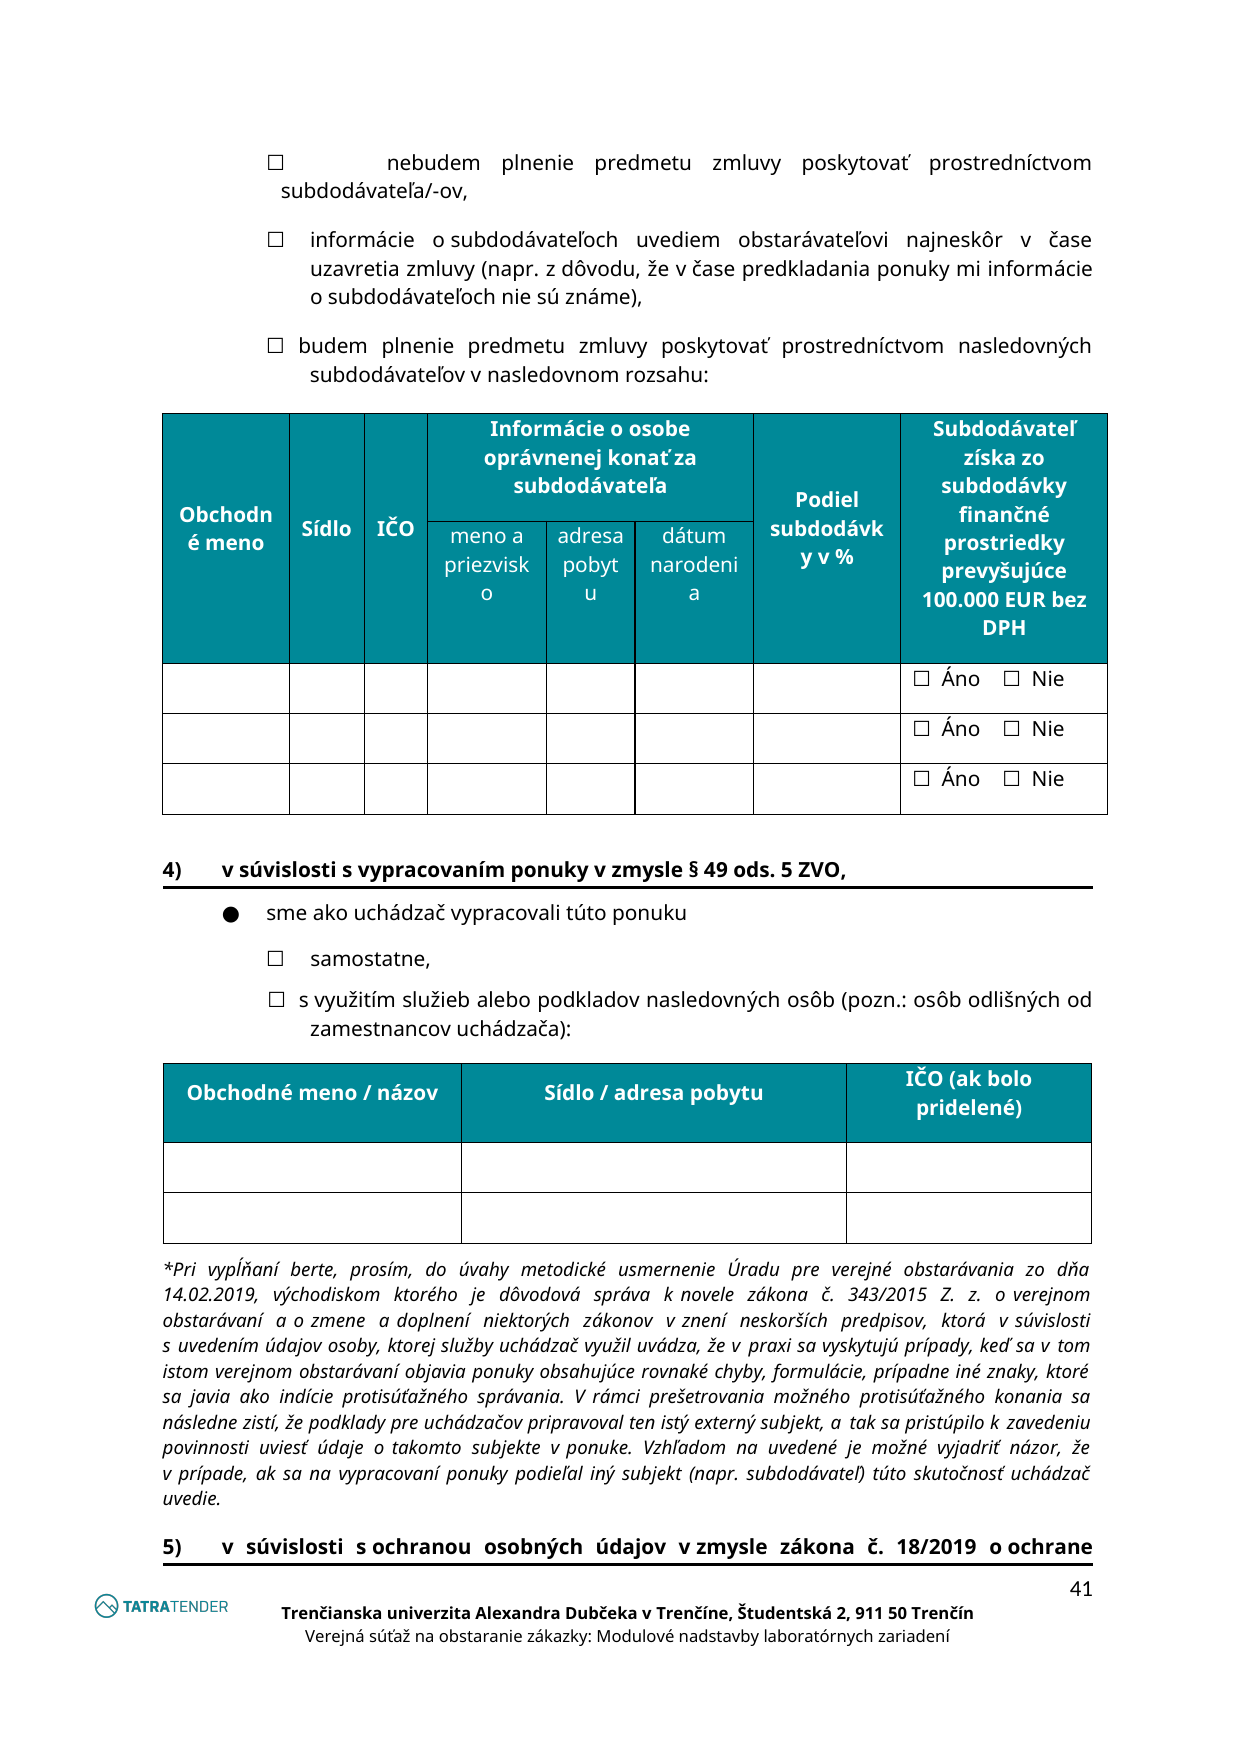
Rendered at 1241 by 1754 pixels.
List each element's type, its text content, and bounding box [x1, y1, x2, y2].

table_cell adresa pobytu [547, 522, 634, 663]
table_cell [163, 764, 289, 814]
table_cell [164, 1143, 461, 1192]
table_cell [365, 664, 427, 713]
table_cell [636, 764, 753, 814]
table_header Obchodné meno [163, 414, 289, 663]
table_header Podiel subdodávky v % [754, 414, 900, 663]
table_cell [462, 1143, 846, 1192]
table_cell [462, 1193, 846, 1242]
text budem plnenie predmetu zmluvy poskytovať prostredníctvom nasledovných subdodávateľov v nasledovnom rozsahu: [266, 331, 1093, 388]
table_cell [636, 664, 753, 713]
table_cell Áno Nie [901, 764, 1107, 814]
list v súvislosti s vypracovaním ponuky v zmysle § 49 ods. 5 ZVO, [162, 856, 1093, 889]
table_cell [365, 764, 427, 814]
text nebudem plnenie predmetu zmluvy poskytovať prostredníctvom subdodávateľa/-ov, [266, 148, 1093, 204]
table_cell [428, 764, 546, 814]
table_cell [290, 664, 364, 713]
table_header Obchodné meno / názov [164, 1064, 461, 1142]
table_header IČO (ak bolo pridelené) [847, 1064, 1091, 1142]
text s využitím služieb alebo podkladov nasledovných osôb (pozn.: osôb odlišných od zamestnancov uchádzača): [222, 985, 1093, 1042]
table_header Informácie o osobe oprávnenej konať za subdodávateľa [428, 414, 753, 521]
table_cell Áno Nie [901, 664, 1107, 713]
table_cell [428, 714, 546, 763]
table_cell [547, 664, 634, 713]
table_cell meno a priezvisko [428, 522, 546, 663]
list sme ako uchádzač vypracovali túto ponuku [222, 889, 1093, 932]
table_cell [290, 764, 364, 814]
table_cell [754, 664, 900, 713]
table_cell dátum narodenia [636, 522, 753, 663]
text samostatne, [266, 944, 1093, 973]
table_cell [847, 1193, 1091, 1242]
text *Pri vypĺňaní berte, prosím, do úvahy metodické usmernenie Úradu pre verejné obstarávania zo dňa 14.02.2019, východiskom ktorého je dôvodová správa k novele zákona č. 343/2015 Z. z. o verejnom obstarávaní a o zmene a doplnení niektorých zákonov v znení neskorších predpisov, ktorá v súvislosti s uvedením údajov osoby, ktorej služby uchádzač využil uvádza, že v praxi sa vyskytujú prípady, keď sa v tom istom verejnom obstarávaní objavia ponuky obsahujúce rovnaké chyby, formulácie, prípadne iné znaky, ktoré sa javia ako indície protisúťažného správania. V rámci prešetrovania možného protisúťažného konania sa následne zistí, že podklady pre uchádzačov pripravoval ten istý externý subjekt, a tak sa pristúpilo k zavedeniu povinnosti uviesť údaje o takomto subjekte v ponuke. Vzhľadom na uvedené je možné vyjadriť názor, že v prípade, ak sa na vypracovaní ponuky podieľal iný subjekt (napr. subdodávateľ) túto skutočnosť uchádzač uvedie. [162, 1256, 1093, 1511]
table_cell [847, 1143, 1091, 1192]
table_header Subdodávateľ získa zo subdodávky finančné prostriedky prevyšujúce 100.000 EUR bez DPH [901, 414, 1107, 663]
table_header Sídlo [290, 414, 364, 663]
table_cell [290, 714, 364, 763]
text informácie o subdodávateľoch uvediem obstarávateľovi najneskôr v čase uzavretia zmluvy (napr. z dôvodu, že v čase predkladania ponuky mi informácie o subdodávateľoch nie sú známe), [266, 225, 1093, 311]
table_header IČO [365, 414, 427, 663]
table_cell [754, 714, 900, 763]
table_cell [365, 714, 427, 763]
table_cell [164, 1193, 461, 1242]
table_cell Áno Nie [901, 714, 1107, 763]
table_cell [547, 714, 634, 763]
table_cell [163, 664, 289, 713]
table_header Sídlo / adresa pobytu [462, 1064, 846, 1142]
table_cell [754, 764, 900, 814]
table_cell [428, 664, 546, 713]
table_cell [163, 714, 289, 763]
table_cell [636, 714, 753, 763]
picture [92, 1583, 239, 1627]
table_cell [547, 764, 634, 814]
